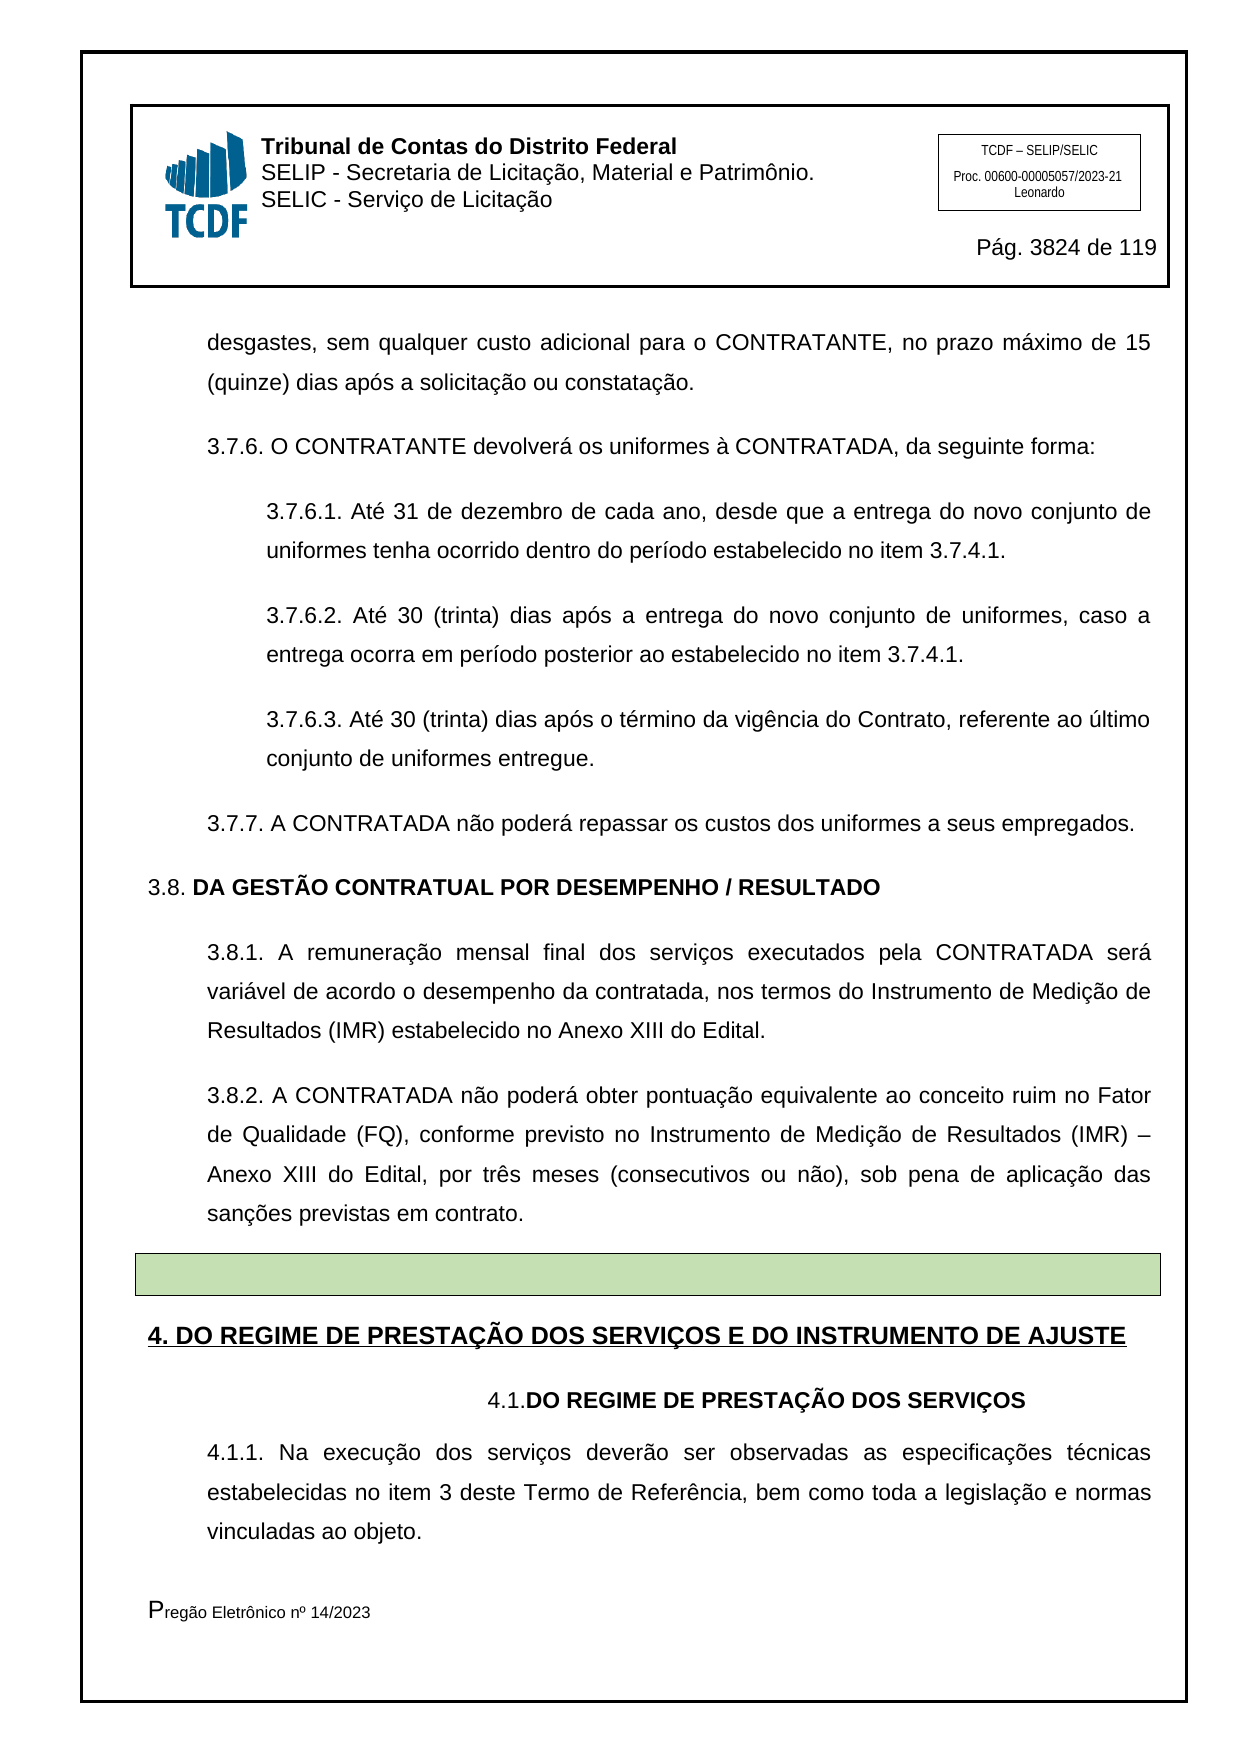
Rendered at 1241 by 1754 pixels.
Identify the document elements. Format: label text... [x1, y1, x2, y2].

subtitle Até 30 (trinta) dias após o término da vigência do Contrato, referente ao último conjunto de uniformes entregue. [266, 706, 1152, 771]
subtitle DA GESTÃO CONTRATUAL POR DESEMPENHO / RESULTADO [148, 874, 1152, 900]
subtitle A CONTRATADA não poderá repassar os custos dos uniformes a seus empregados. [207, 809, 1152, 836]
table_header [136, 1254, 1160, 1295]
subtitle Até 30 (trinta) dias após a entrega do novo conjunto de uniformes, caso a entrega ocorra em período posterior ao estabelecido no item 3.7.4.1. [266, 602, 1152, 667]
subtitle A CONTRATADA não poderá obter pontuação equivalente ao conceito ruim no Fator de Qualidade (FQ), conforme previsto no Instrumento de Medição de Resultados (IMR) – Anexo XIII do Edital, por três meses (consecutivos ou não), sob pena de aplicação das sanções previstas em contrato. [207, 1082, 1152, 1227]
subtitle Até 31 de dezembro de cada ano, desde que a entrega do novo conjunto de uniformes tenha ocorrido dentro do período estabelecido no item 3.7.4.1. [266, 498, 1152, 563]
subtitle A remuneração mensal final dos serviços executados pela CONTRATADA será variável de acordo o desempenho da contratada, nos termos do Instrumento de Medição de Resultados (IMR) estabelecido no Anexo XIII do Edital. [207, 938, 1152, 1044]
subtitle DO REGIME DE PRESTAÇÃO DOS SERVIÇOS E DO INSTRUMENTO DE AJUSTE [148, 1321, 1152, 1349]
subtitle DO REGIME DE PRESTAÇÃO DOS SERVIÇOS [487, 1387, 1152, 1413]
subtitle Na execução dos serviços deverão ser observadas as especificações técnicas estabelecidas no item 3 deste Termo de Referência, bem como toda a legislação e normas vinculadas ao objeto. [207, 1439, 1152, 1544]
subtitle O CONTRATANTE devolverá os uniformes à CONTRATADA, da seguinte forma: [207, 433, 1152, 459]
picture [150, 128, 262, 240]
